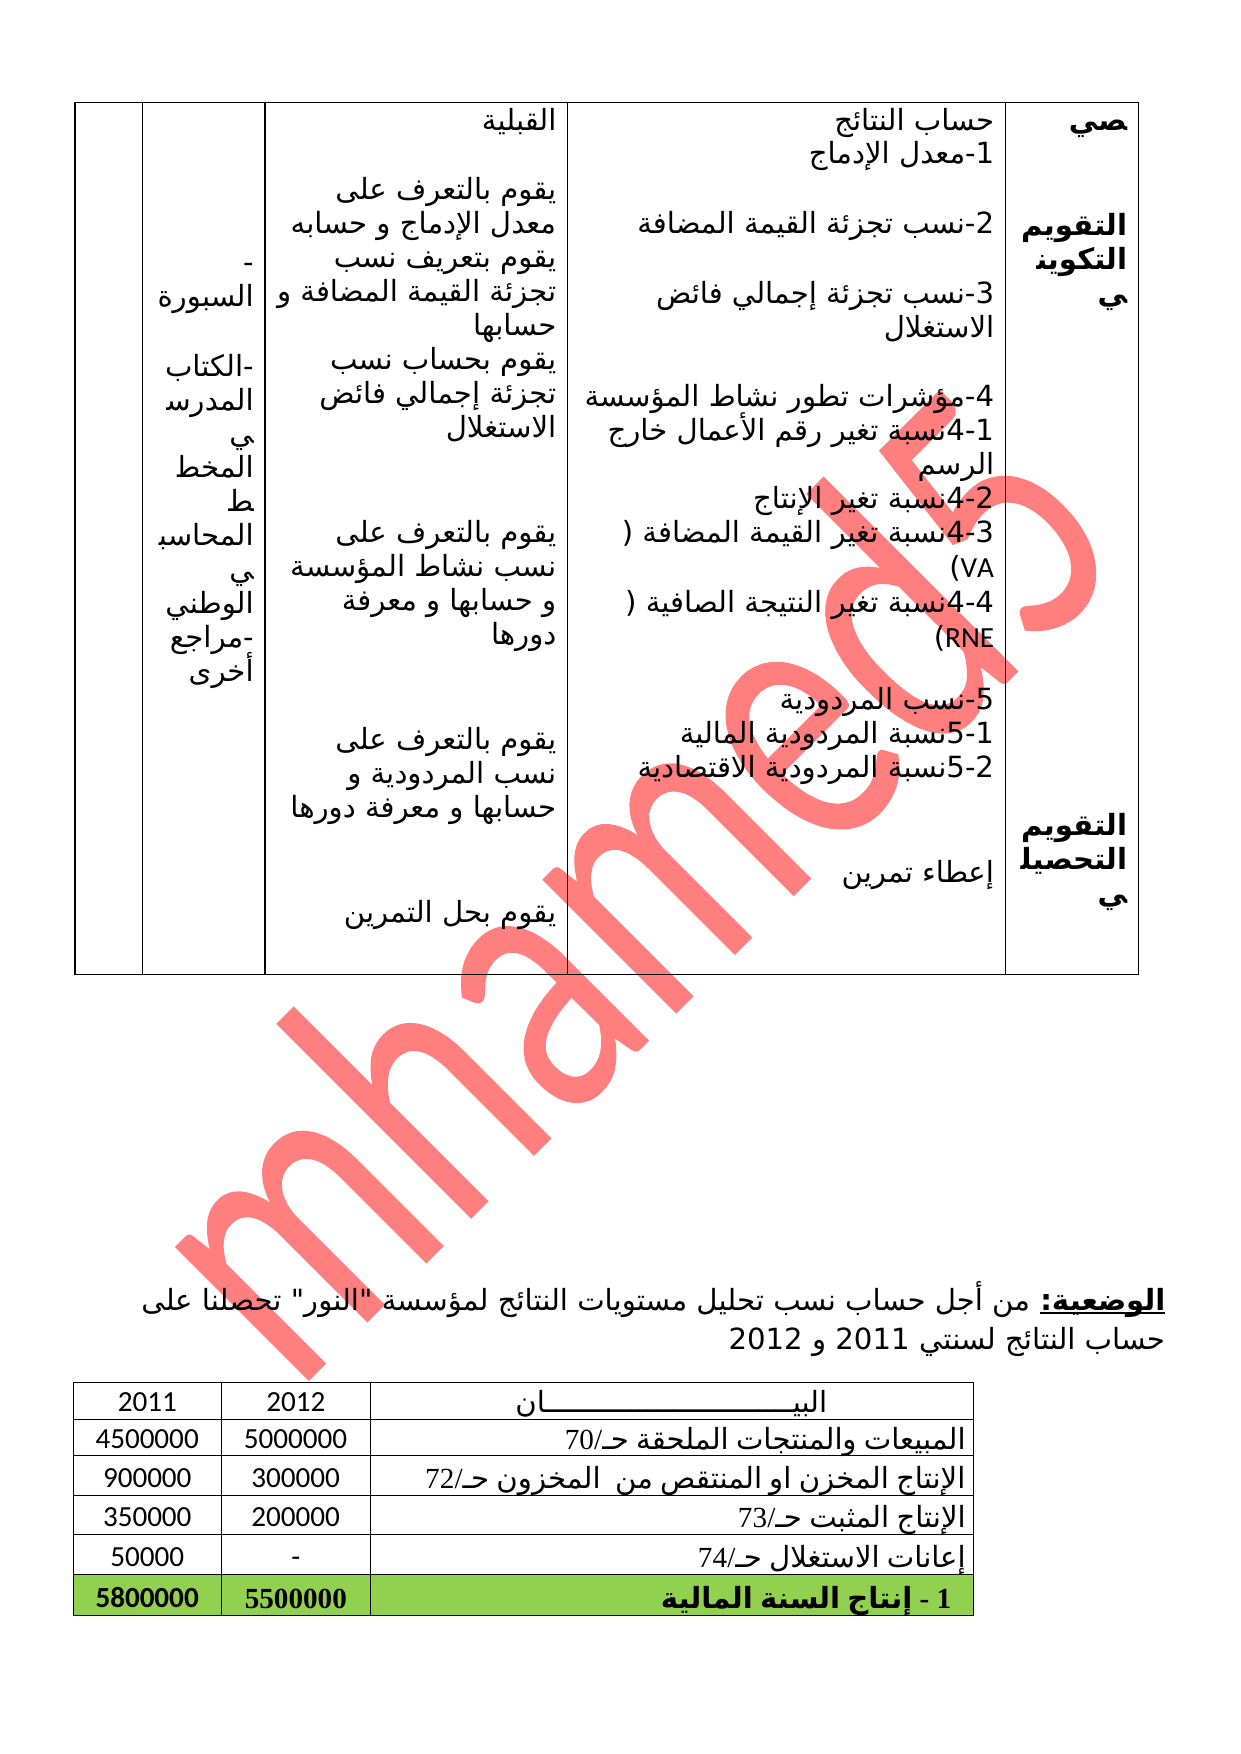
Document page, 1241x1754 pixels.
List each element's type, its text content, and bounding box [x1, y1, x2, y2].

table_cell 900000 [74, 1456, 221, 1494]
table_header البيـــــــــــــــــــــــــــــان [371, 1383, 973, 1419]
table_cell 300000 [222, 1456, 370, 1494]
table_cell الإنتاج المثبت حـ/73 [371, 1496, 973, 1533]
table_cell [568, 103, 1005, 973]
table_cell [76, 103, 142, 973]
table_cell 5800000 [74, 1575, 221, 1615]
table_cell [1006, 103, 1138, 973]
table_cell - [222, 1535, 370, 1574]
table_cell 350000 [74, 1496, 221, 1533]
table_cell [266, 103, 567, 973]
table_cell 4500000 [74, 1420, 221, 1455]
table_cell 5500000 [222, 1575, 370, 1615]
table_cell 1 - إنتاج السنة المالية [371, 1575, 973, 1615]
table_cell الإنتاج المخزن او المنتقص من المخزون حـ/72 [371, 1456, 973, 1494]
text الوضعية: من أجل حساب نسب تحليل مستويات النتائج لمؤسسة "النور" تحصلنا على حساب النتائج لسنتي 2011 و 2012 [75, 1283, 1165, 1356]
table_cell المبيعات والمنتجات الملحقة حـ/70 [371, 1420, 973, 1455]
table_cell 5000000 [222, 1420, 370, 1455]
table_cell 200000 [222, 1496, 370, 1533]
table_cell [143, 103, 264, 973]
table_cell إعانات الاستغلال حـ/74 [371, 1535, 973, 1574]
table_header 2012 [222, 1383, 370, 1419]
table_cell 50000 [74, 1535, 221, 1574]
table_header 2011 [74, 1383, 221, 1419]
